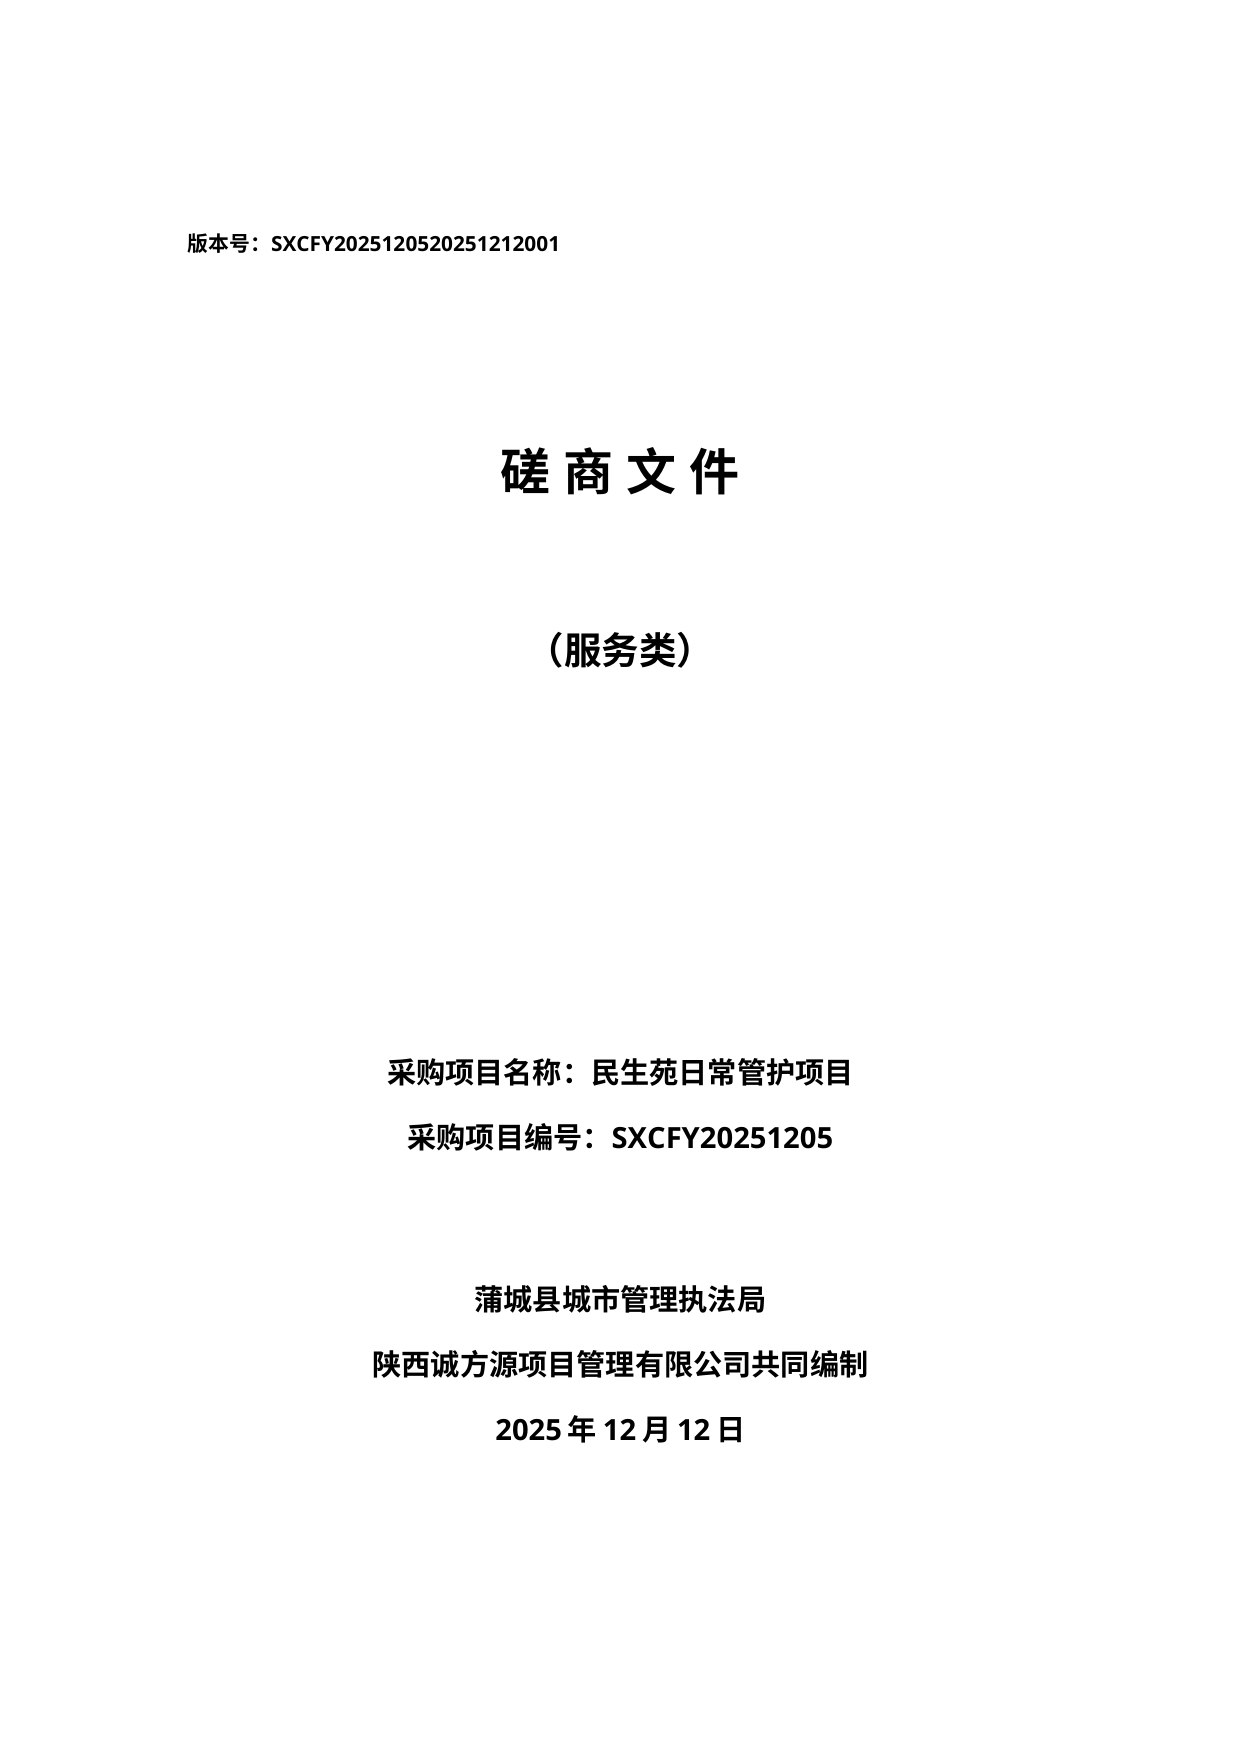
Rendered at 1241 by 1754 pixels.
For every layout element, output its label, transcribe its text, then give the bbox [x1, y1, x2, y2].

text 采购项目编号：SXCFY20251205 [187, 1104, 1053, 1267]
text 版本号：SXCFY2025120520251212001 [187, 227, 1053, 422]
text 磋 商 文 件 [187, 422, 1053, 617]
text （服务类） [187, 617, 1053, 1039]
text 2025年12月12日 [187, 1397, 1053, 1462]
text 蒲城县城市管理执法局 [187, 1267, 1053, 1332]
text 采购项目名称：民生苑日常管护项目 [187, 1039, 1053, 1104]
text 陕西诚方源项目管理有限公司共同编制 [187, 1332, 1053, 1397]
